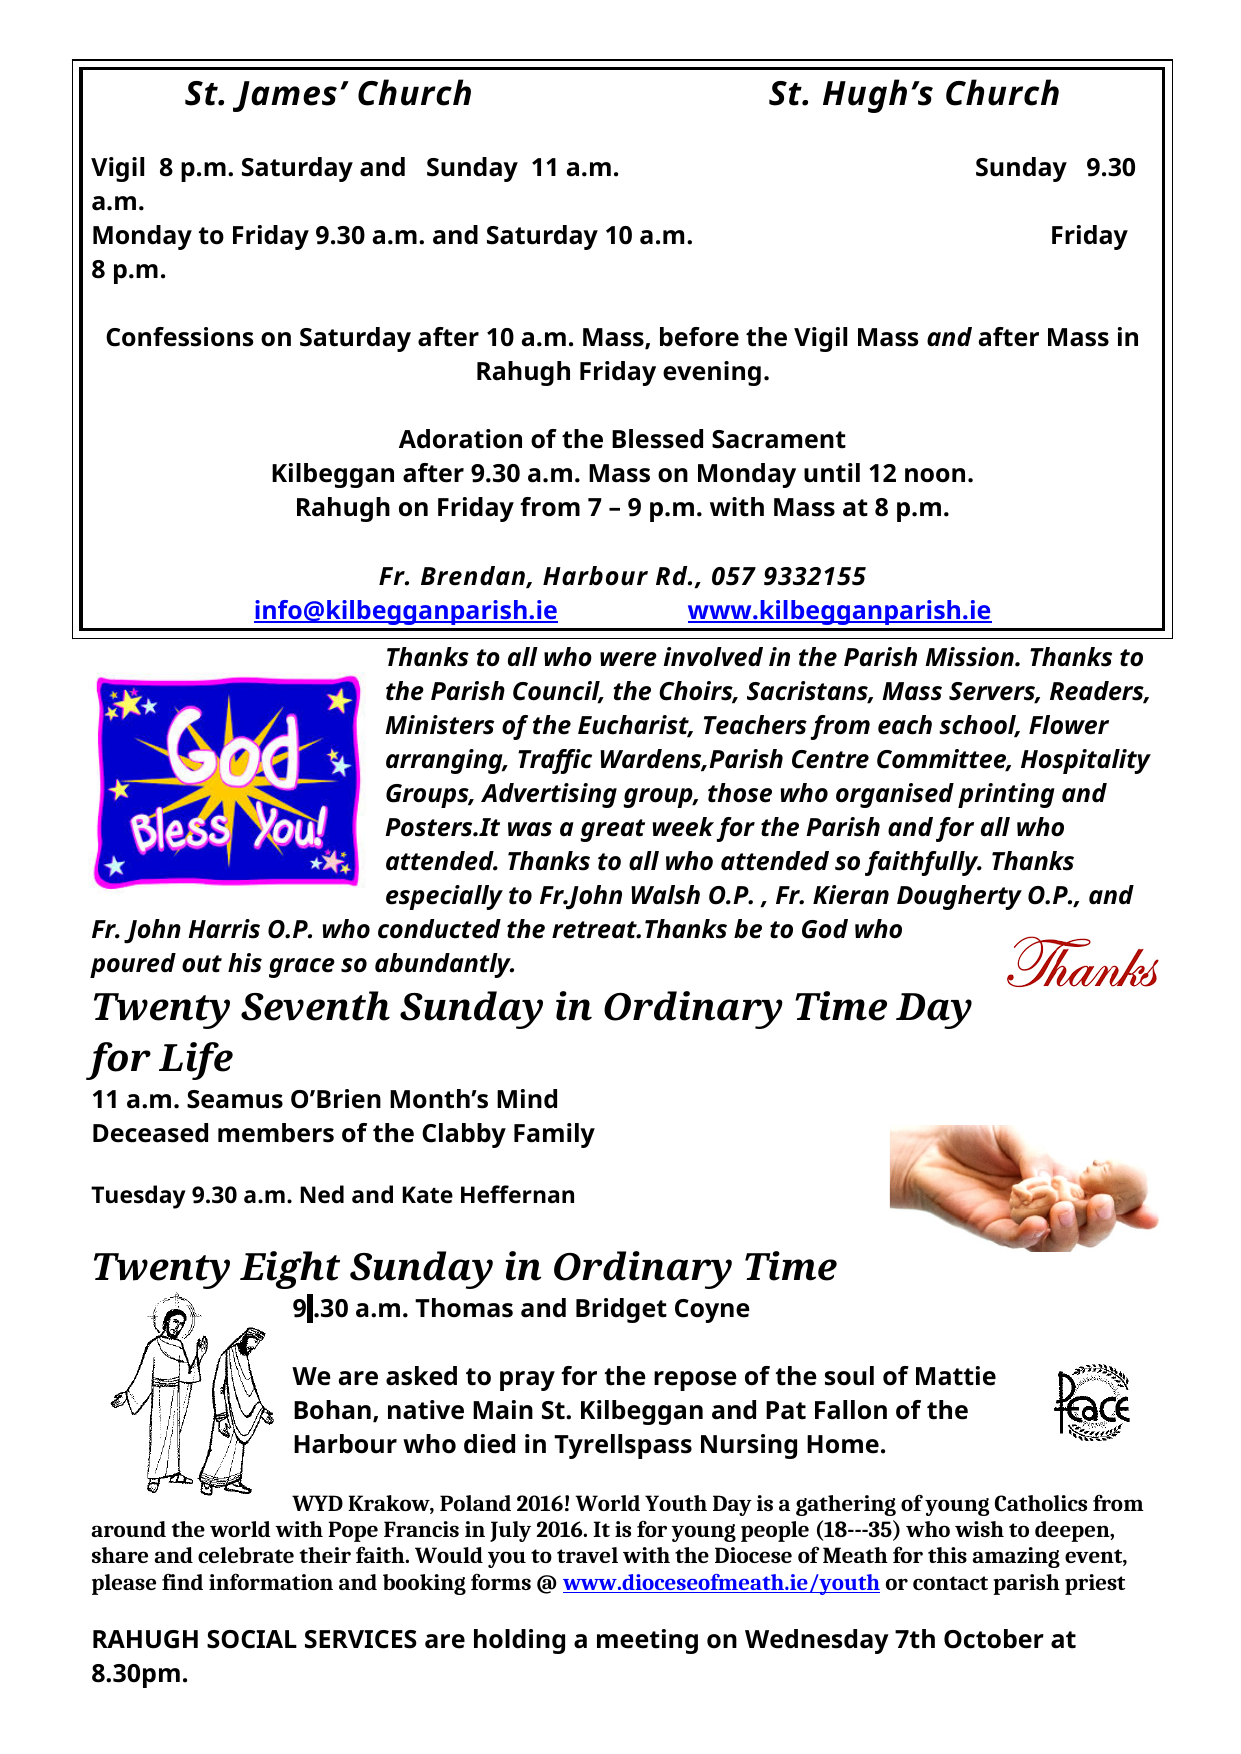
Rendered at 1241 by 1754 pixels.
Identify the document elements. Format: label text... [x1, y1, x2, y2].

picture [1002, 918, 1165, 1003]
text Tuesday 9.30 a.m. Ned and Kate Heffernan [91, 1179, 889, 1211]
text Vigil 8 p.m. Saturday and Sunday 11 a.m. Sunday 9.30 a.m. [83, 138, 1162, 207]
text 9 .30 a.m. Thomas and Bridget Coyne [91, 1291, 1154, 1325]
picture [889, 1125, 1165, 1251]
text We are asked to pray for the repose of the soul of Mattie Bohan, native Main St. Kilbeggan and Pat Fallon of the Harbour who died in Tyrellspass Nursing Home. [91, 1359, 1154, 1461]
text info@kilbegganparish.ie www.kilbegganparish.ie [73, 581, 1172, 638]
text Rahugh on Friday from 7 – 9 p.m. with Mass at 8 p.m. [83, 479, 1162, 524]
text Confessions on Saturday after 10 a.m. Mass, before the Vigil Mass and after Mass in Rahugh Friday evening. [83, 309, 1162, 388]
picture [109, 1325, 274, 1359]
text Deceased members of the Clabby Family [91, 1116, 1154, 1150]
text Kilbeggan after 9.30 a.m. Mass on Monday until 12 noon. [83, 445, 1162, 479]
picture [109, 1461, 274, 1490]
text RAHUGH SOCIAL SERVICES are holding a meeting on Wednesday 7th October at 8.30pm. [91, 1622, 1154, 1690]
text 11 a.m. Seamus O’Brien Month’s Mind [91, 1082, 1154, 1116]
text Adoration of the Blessed Sacrament [83, 411, 1162, 445]
text Twenty Seventh Sunday in Ordinary Time Day for Life [91, 980, 1154, 1082]
text Thanks to all who were involved in the Parish Mission. Thanks to the Parish Council, the Choirs, Sacristans, Mass Servers, Readers, Ministers of the Eucharist, Teachers from each school, Flower arranging, Traffic Wardens,Parish Centre Committee, Hospitality Groups, Advertising group, those who organised printing and Posters.It was a great week for the Parish and for all who attended. Thanks to all who attended so faithfully. Thanks especially to Fr.John Walsh O.P. , Fr. Kieran Dougherty O.P., and Fr. John Harris O.P. who conducted the retreat.Thanks be to God who poured out his grace so abundantly. [91, 639, 1154, 980]
text Twenty Eight Sunday in Ordinary Time [91, 1240, 1154, 1291]
text Fr. Brendan, Harbour Rd., 057 9332155 [83, 547, 1162, 581]
picture [88, 672, 367, 894]
text St. James’ Church St. Hugh’s Church [73, 61, 1172, 115]
text WYD Krakow, Poland 2016! World Youth Day is a gathering of young Catholics from around the world with Pope Francis in July 2016. It is for young people (18---35) who wish to deepen, share and celebrate their faith. Would you to travel with the Diocese of Meath for this amazing event, please find information and booking forms @ www.dioceseofmeath.ie/youth or contact parish priest [91, 1490, 1154, 1596]
text Monday to Friday 9.30 a.m. and Saturday 10 a.m. Friday 8 p.m. [83, 207, 1162, 286]
